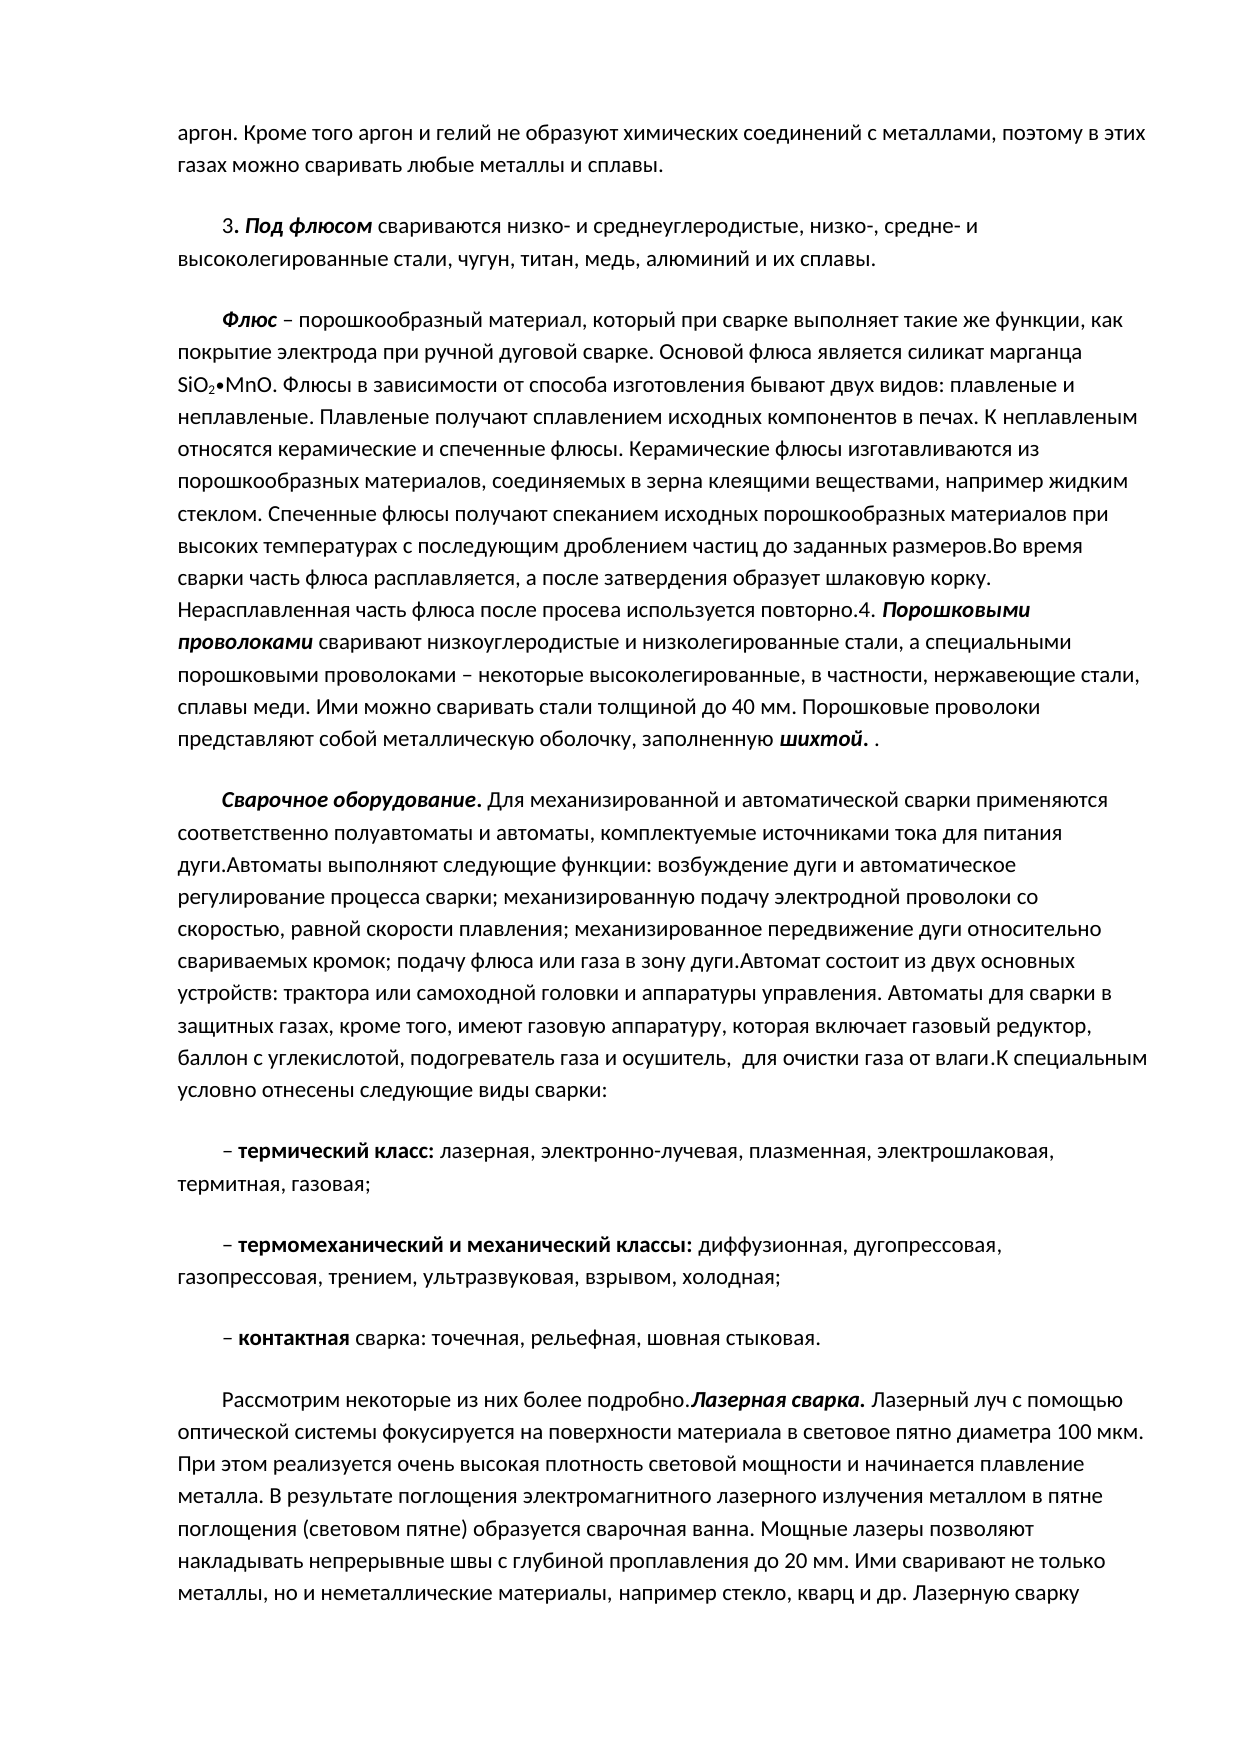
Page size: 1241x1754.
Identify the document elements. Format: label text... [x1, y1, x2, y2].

text Сварочное оборудование. Для механизированной и автоматической сварки применяются соответственно полуавтоматы и автоматы, комплектуемые источниками тока для питания дуги.Автоматы выполняют следующие функции: возбуждение дуги и автоматическое регулирование процесса сварки; механизированную подачу электродной проволоки со скоростью, равной скорости плавления; механизированное передвижение дуги относительно свариваемых кромок; подачу флюса или газа в зону дуги.Автомат состоит из двух основных устройств: трактора или самоходной головки и аппаратуры управления. Автоматы для сварки в защитных газах, кроме того, имеют газовую аппаратуру, которая включает газовый редуктор, баллон с углекислотой, подогреватель газа и осушитель, для очистки газа от влаги.К специальным условно отнесены следующие виды сварки: [177, 785, 1152, 1103]
text – термический класс: лазерная, электронно-лучевая, плазменная, электрошлаковая, термитная, газовая; [177, 1136, 1152, 1197]
text 3. Под флюсом свариваются низко- и среднеуглеродистые, низко-, средне- и высоколегированные стали, чугун, титан, медь, алюминий и их сплавы. [177, 212, 1152, 272]
text – термомеханический и механический классы: диффузионная, дугопрессовая, газопрессовая, трением, ультразвуковая, взрывом, холодная; [177, 1230, 1152, 1290]
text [177, 118, 1152, 178]
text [177, 1385, 1152, 1606]
text – контактная сварка: точечная, рельефная, шовная стыковая. [177, 1323, 1152, 1352]
text Флюс – порошкообразный материал, который при сварке выполняет такие же функции, как покрытие электрода при ручной дуговой сварке. Основой флюса является силикат марганца SiO2∙MnO. Флюсы в зависимости от способа изготовления бывают двух видов: плавленые и неплавленые. Плавленые получают сплавлением исходных компонентов в печах. К неплавленым относятся керамические и спеченные флюсы. Керамические флюсы изготавливаются из порошкообразных материалов, соединяемых в зерна клеящими веществами, например жидким стеклом. Спеченные флюсы получают спеканием исходных порошкообразных материалов при высоких температурах с последующим дроблением частиц до заданных размеров.Во время сварки часть флюса расплавляется, а после затвердения образует шлаковую корку. Нерасплавленная часть флюса после просева используется повторно.4. Порошковыми проволоками сваривают низкоуглеродистые и низколегированные стали, а специальными порошковыми проволоками – некоторые высоколегированные, в частности, нержавеющие стали, сплавы меди. Ими можно сваривать стали толщиной до 40 мм. Порошковые проволоки представляют собой металлическую оболочку, заполненную шихтой. . [177, 305, 1152, 752]
